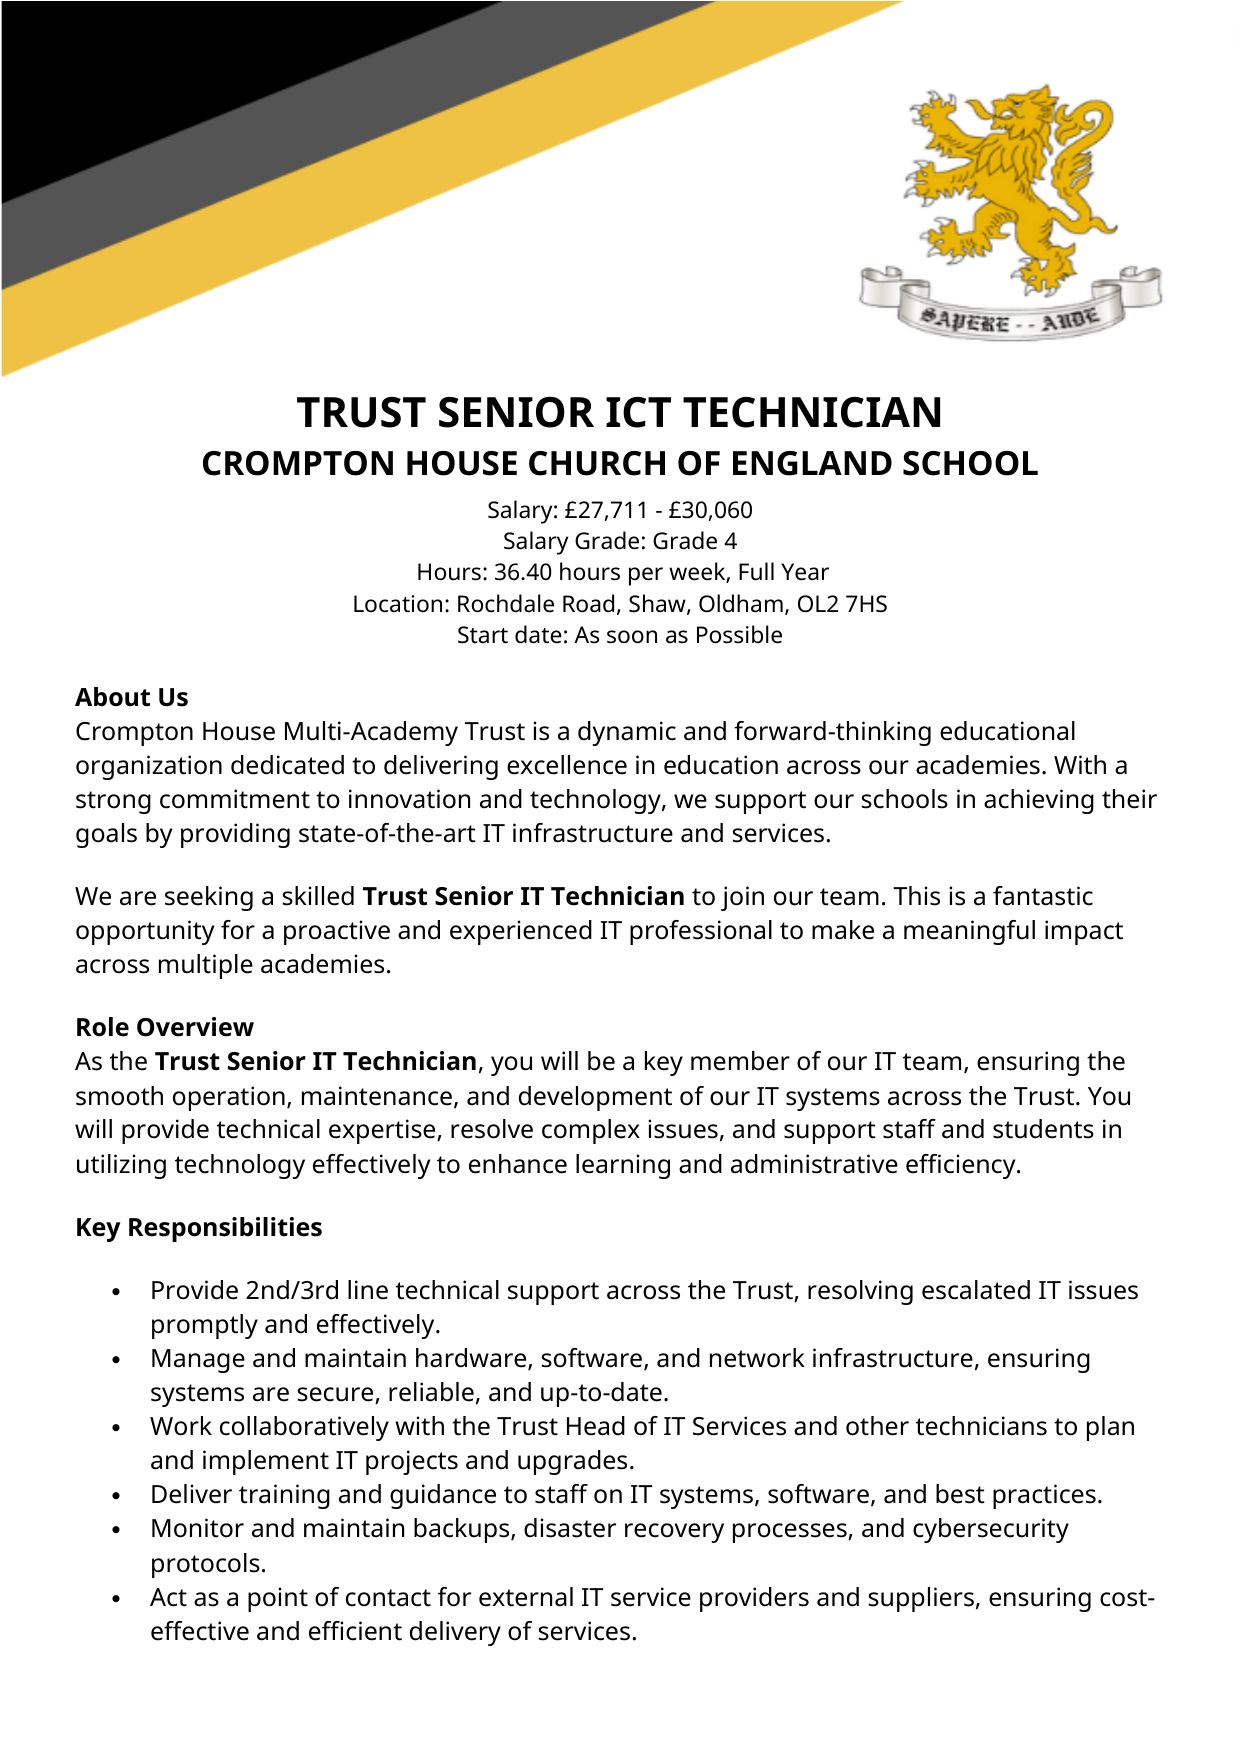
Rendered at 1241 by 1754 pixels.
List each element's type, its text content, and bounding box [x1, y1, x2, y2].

text Start date: As soon as Possible [75, 619, 1165, 650]
text Key Responsibilities [75, 1209, 1165, 1243]
list Deliver training and guidance to staff on IT systems, software, and best practices. [112, 1477, 1165, 1511]
text Role Overview As the Trust Senior IT Technician, you will be a key member of our IT team, ensuring the smooth operation, maintenance, and development of our IT systems across the Trust. You will provide technical expertise, resolve complex issues, and support staff and students in utilizing technology effectively to enhance learning and administrative efficiency. [75, 1010, 1165, 1180]
text Location: Rochdale Road, Shaw, Oldham, OL2 7HS [75, 587, 1165, 619]
list Monitor and maintain backups, disaster recovery processes, and cybersecurity protocols. [112, 1511, 1165, 1579]
list Act as a point of contact for external IT service providers and suppliers, ensuring cost-effective and efficient delivery of services. [112, 1579, 1165, 1647]
text Salary Grade: Grade 4 [75, 525, 1165, 556]
text Hours: 36.40 hours per week, Full Year [75, 556, 1165, 587]
text Salary: £27,711 - £30,060 [75, 494, 1165, 525]
picture [1, 1, 1241, 377]
text About Us Crompton House Multi-Academy Trust is a dynamic and forward-thinking educational organization dedicated to delivering excellence in education across our academies. With a strong commitment to innovation and technology, we support our schools in achieving their goals by providing state-of-the-art IT infrastructure and services. [75, 679, 1165, 849]
list Provide 2nd/3rd line technical support across the Trust, resolving escalated IT issues promptly and effectively. [112, 1273, 1165, 1341]
text TRUST SENIOR ICT TECHNICIAN [75, 383, 1165, 440]
text CROMPTON HOUSE CHURCH OF ENGLAND SCHOOL [75, 440, 1165, 485]
list Work collaboratively with the Trust Head of IT Services and other technicians to plan and implement IT projects and upgrades. [112, 1409, 1165, 1477]
text We are seeking a skilled Trust Senior IT Technician to join our team. This is a fantastic opportunity for a proactive and experienced IT professional to make a meaningful impact across multiple academies. [75, 879, 1165, 981]
list Manage and maintain hardware, software, and network infrastructure, ensuring systems are secure, reliable, and up-to-date. [112, 1341, 1165, 1409]
